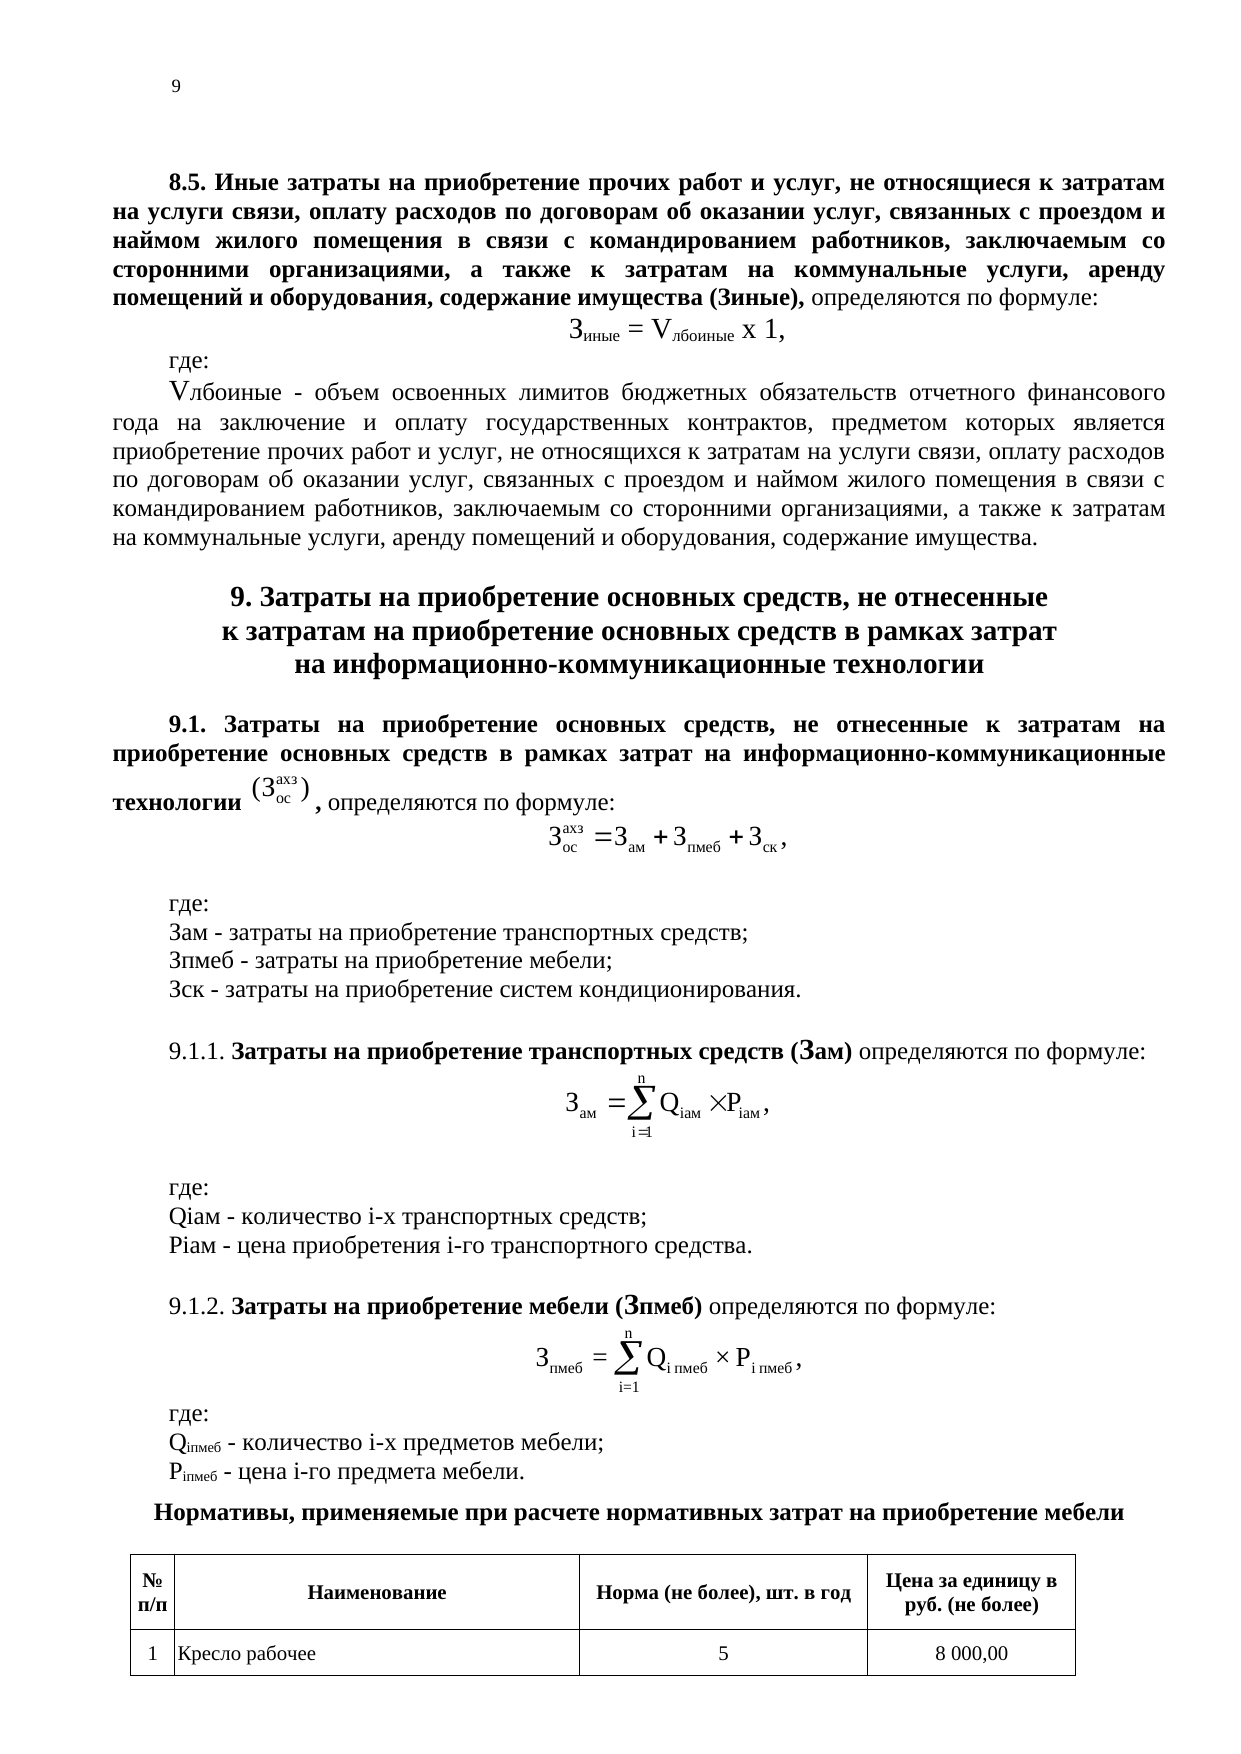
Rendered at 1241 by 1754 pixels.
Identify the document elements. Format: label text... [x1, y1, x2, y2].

table_cell 5 [580, 1630, 867, 1675]
text 8.5. Иные затраты на приобретение прочих работ и услуг, не относящиеся к затратам на услуги связи, оплату расходов по договорам об оказании услуг, связанных с проездом и наймом жилого помещения в связи с командированием работников, заключаемым со сторонними организациями, а также к затратам на коммунальные услуги, аренду помещений и оборудования, содержание имущества (Зиные), определяются по формуле: [112, 167, 1166, 311]
text 9. Затраты на приобретение основных средств, не отнесенные [112, 579, 1166, 613]
table_header Норма (не более), шт. в год [580, 1555, 867, 1628]
table_cell Кресло рабочее [175, 1630, 579, 1675]
text где: [112, 345, 1166, 373]
text Зам - затраты на приобретение транспортных средств; [112, 917, 1166, 946]
table_header № п/п [131, 1555, 174, 1628]
text Зск - затраты на приобретение систем кондиционирования. [112, 974, 1166, 1003]
text 9.1.1. Затраты на приобретение транспортных средств (Зам) определяются по формуле: [112, 1032, 1166, 1065]
text Qiпмеб - количество i-х предметов мебели; [112, 1427, 1166, 1456]
table_header Наименование [175, 1555, 579, 1628]
text Рiпмеб - цена i-го предмета мебели. [112, 1456, 1166, 1484]
text Зпмеб - затраты на приобретение мебели; [112, 946, 1166, 974]
text Нормативы, применяемые при расчете нормативных затрат на приобретение мебели [112, 1497, 1166, 1525]
table_header Цена за единицу в руб. (не более) [868, 1555, 1075, 1628]
table_cell 8 000,00 [868, 1630, 1075, 1675]
text где: [112, 888, 1166, 917]
text Зиные = Vлбоиные x 1, [112, 311, 1166, 345]
text 9.1.2. Затраты на приобретение мебели (Зпмеб) определяются по формуле: [112, 1287, 1166, 1321]
text 9.1. Затраты на приобретение основных средств, не отнесенные к затратам на приобретение основных средств в рамках затрат на информационно-коммуникационные технологии , определяются по формуле: [112, 709, 1166, 816]
text к затратам на приобретение основных средств в рамках затрат [112, 613, 1166, 647]
text где: [112, 1398, 1166, 1427]
table_cell 1 [131, 1630, 174, 1675]
text Piам - цена приобретения i-го транспортного средства. [112, 1230, 1166, 1258]
text Vлбоиные - объем освоенных лимитов бюджетных обязательств отчетного финансового года на заключение и оплату государственных контрактов, предметом которых является приобретение прочих работ и услуг, не относящихся к затратам на услуги связи, оплату расходов по договорам об оказании услуг, связанных с проездом и наймом жилого помещения в связи с командированием работников, заключаемым со сторонними организациями, а также к затратам на коммунальные услуги, аренду помещений и оборудования, содержание имущества. [112, 373, 1166, 551]
text Qiам - количество i-х транспортных средств; [112, 1201, 1166, 1230]
text где: [112, 1172, 1166, 1201]
text на информационно-коммуникационные технологии [112, 647, 1166, 680]
